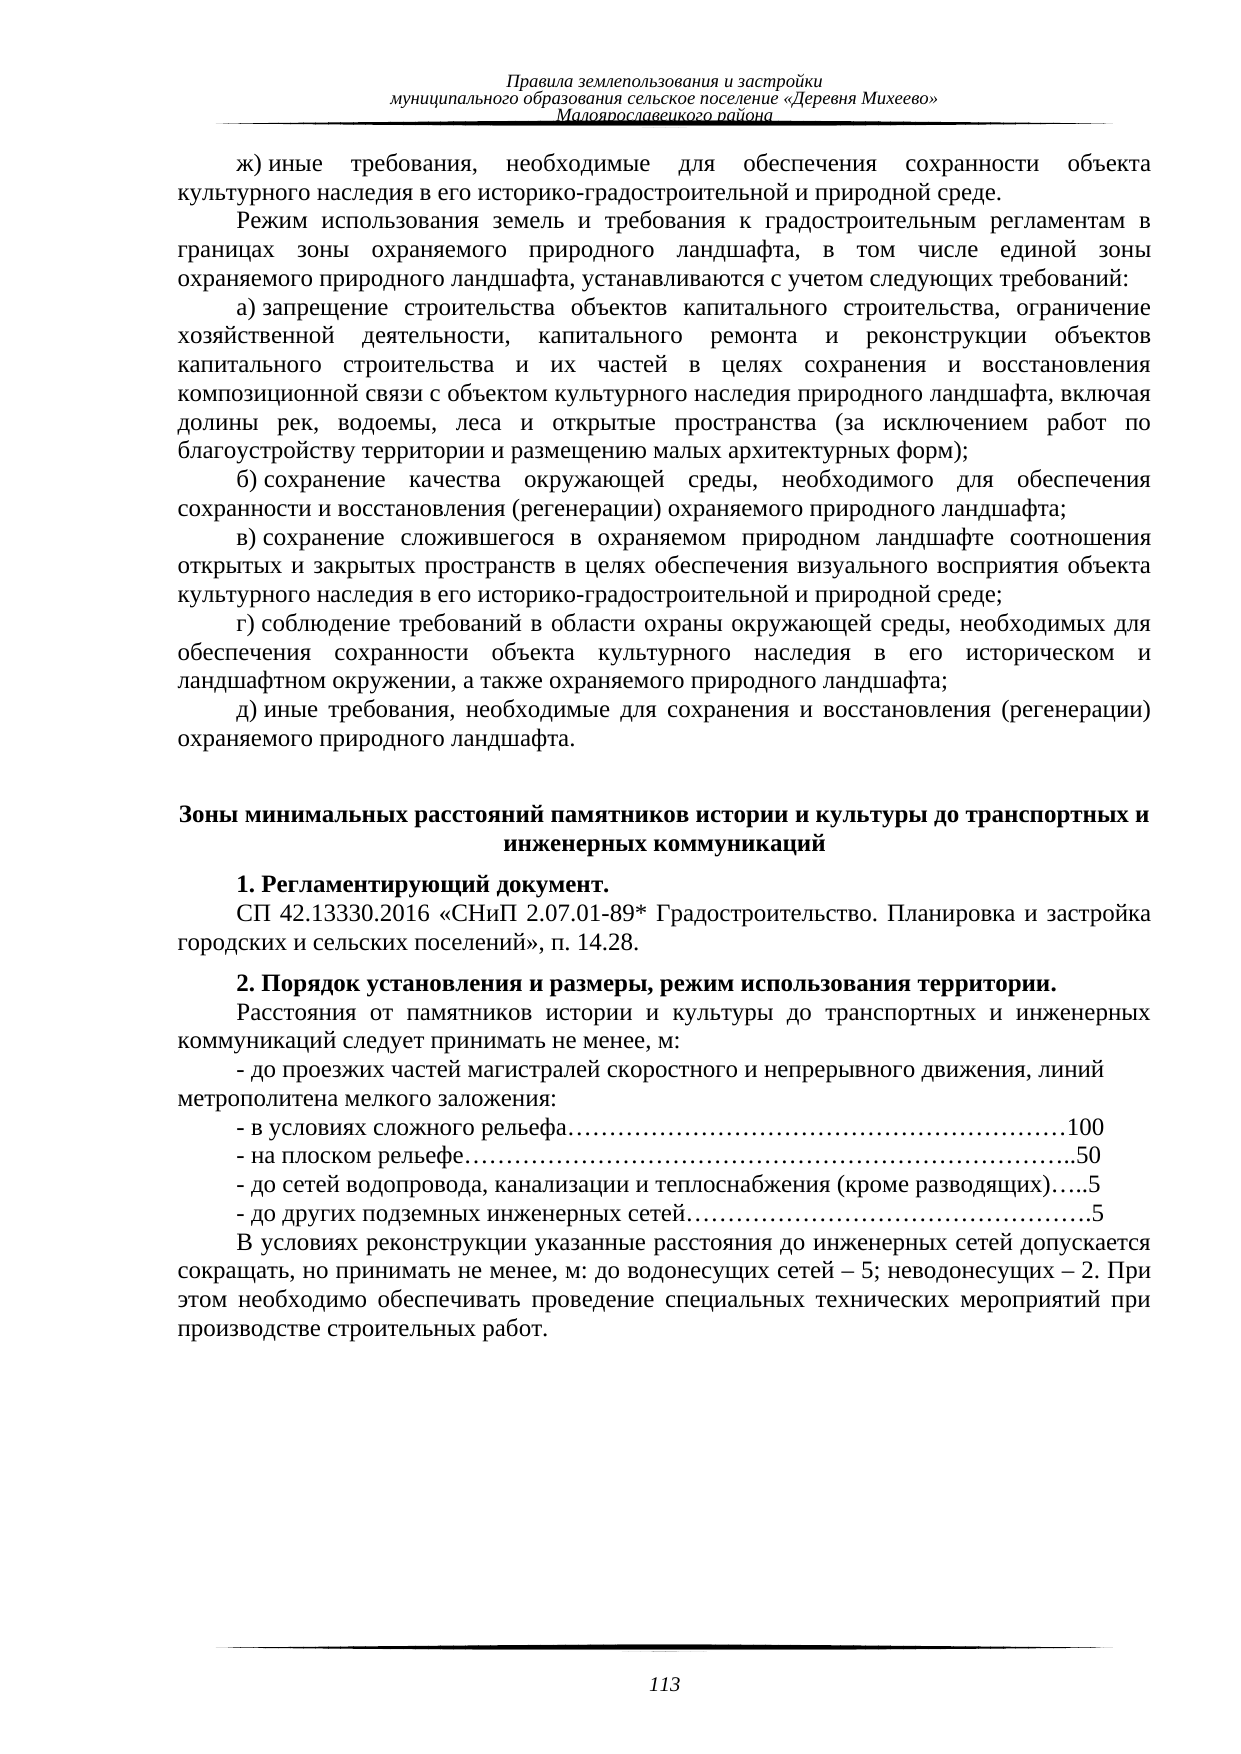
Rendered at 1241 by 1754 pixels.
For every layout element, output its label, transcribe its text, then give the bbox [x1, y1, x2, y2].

text Зоны минимальных расстояний памятников истории и культуры до транспортных и инженерных коммуникаций [177, 799, 1152, 857]
text Расстояния от памятников истории и культуры до транспортных и инженерных коммуникаций следует принимать не менее, м: [177, 997, 1152, 1054]
picture [215, 1643, 1113, 1652]
text - в условиях сложного рельефа……………………………………………………100 [177, 1112, 1152, 1140]
text В условиях реконструкции указанные расстояния до инженерных сетей допускается сокращать, но принимать не менее, м: до водонесущих сетей – 5; неводонесущих – 2. При этом необходимо обеспечивать проведение специальных технических мероприятий при производстве строительных работ. [177, 1227, 1152, 1342]
text 2. Порядок установления и размеры, режим использования территории. [177, 968, 1152, 997]
text г) соблюдение требований в области охраны окружающей среды, необходимых для обеспечения сохранности объекта культурного наследия в его историческом и ландшафтном окружении, а также охраняемого природного ландшафта; [177, 608, 1152, 694]
text - до других подземных инженерных сетей………………………………………….5 [177, 1198, 1152, 1227]
text б) сохранение качества окружающей среды, необходимого для обеспечения сохранности и восстановления (регенерации) охраняемого природного ландшафта; [177, 464, 1152, 522]
picture [215, 119, 1113, 128]
text - на плоском рельефе………………………………………………………………..50 [177, 1140, 1152, 1169]
text в) сохранение сложившегося в охраняемом природном ландшафте соотношения открытых и закрытых пространств в целях обеспечения визуального восприятия объекта культурного наследия в его историко-градостроительной и природной среде; [177, 522, 1152, 608]
text а) запрещение строительства объектов капитального строительства, ограничение хозяйственной деятельности, капитального ремонта и реконструкции объектов капитального строительства и их частей в целях сохранения и восстановления композиционной связи с объектом культурного наследия природного ландшафта, включая долины рек, водоемы, леса и открытые пространства (за исключением работ по благоустройству территории и размещению малых архитектурных форм); [177, 292, 1152, 464]
text ж) иные требования, необходимые для обеспечения сохранности объекта культурного наследия в его историко-градостроительной и природной среде. [177, 148, 1152, 205]
text - до сетей водопровода, канализации и теплоснабжения (кроме разводящих)…..5 [177, 1169, 1152, 1198]
text СП 42.13330.2016 «СНиП 2.07.01-89* Градостроительство. Планировка и застройка городских и сельских поселений», п. 14.28. [177, 898, 1152, 955]
text 1. Регламентирующий документ. [177, 869, 1152, 898]
text - до проезжих частей магистралей скоростного и непрерывного движения, линий метрополитена мелкого заложения: [177, 1054, 1152, 1112]
text Режим использования земель и требования к градостроительным регламентам в границах зоны охраняемого природного ландшафта, в том числе единой зоны охраняемого природного ландшафта, устанавливаются с учетом следующих требований: [177, 205, 1152, 292]
text д) иные требования, необходимые для сохранения и восстановления (регенерации) охраняемого природного ландшафта. [177, 694, 1152, 752]
